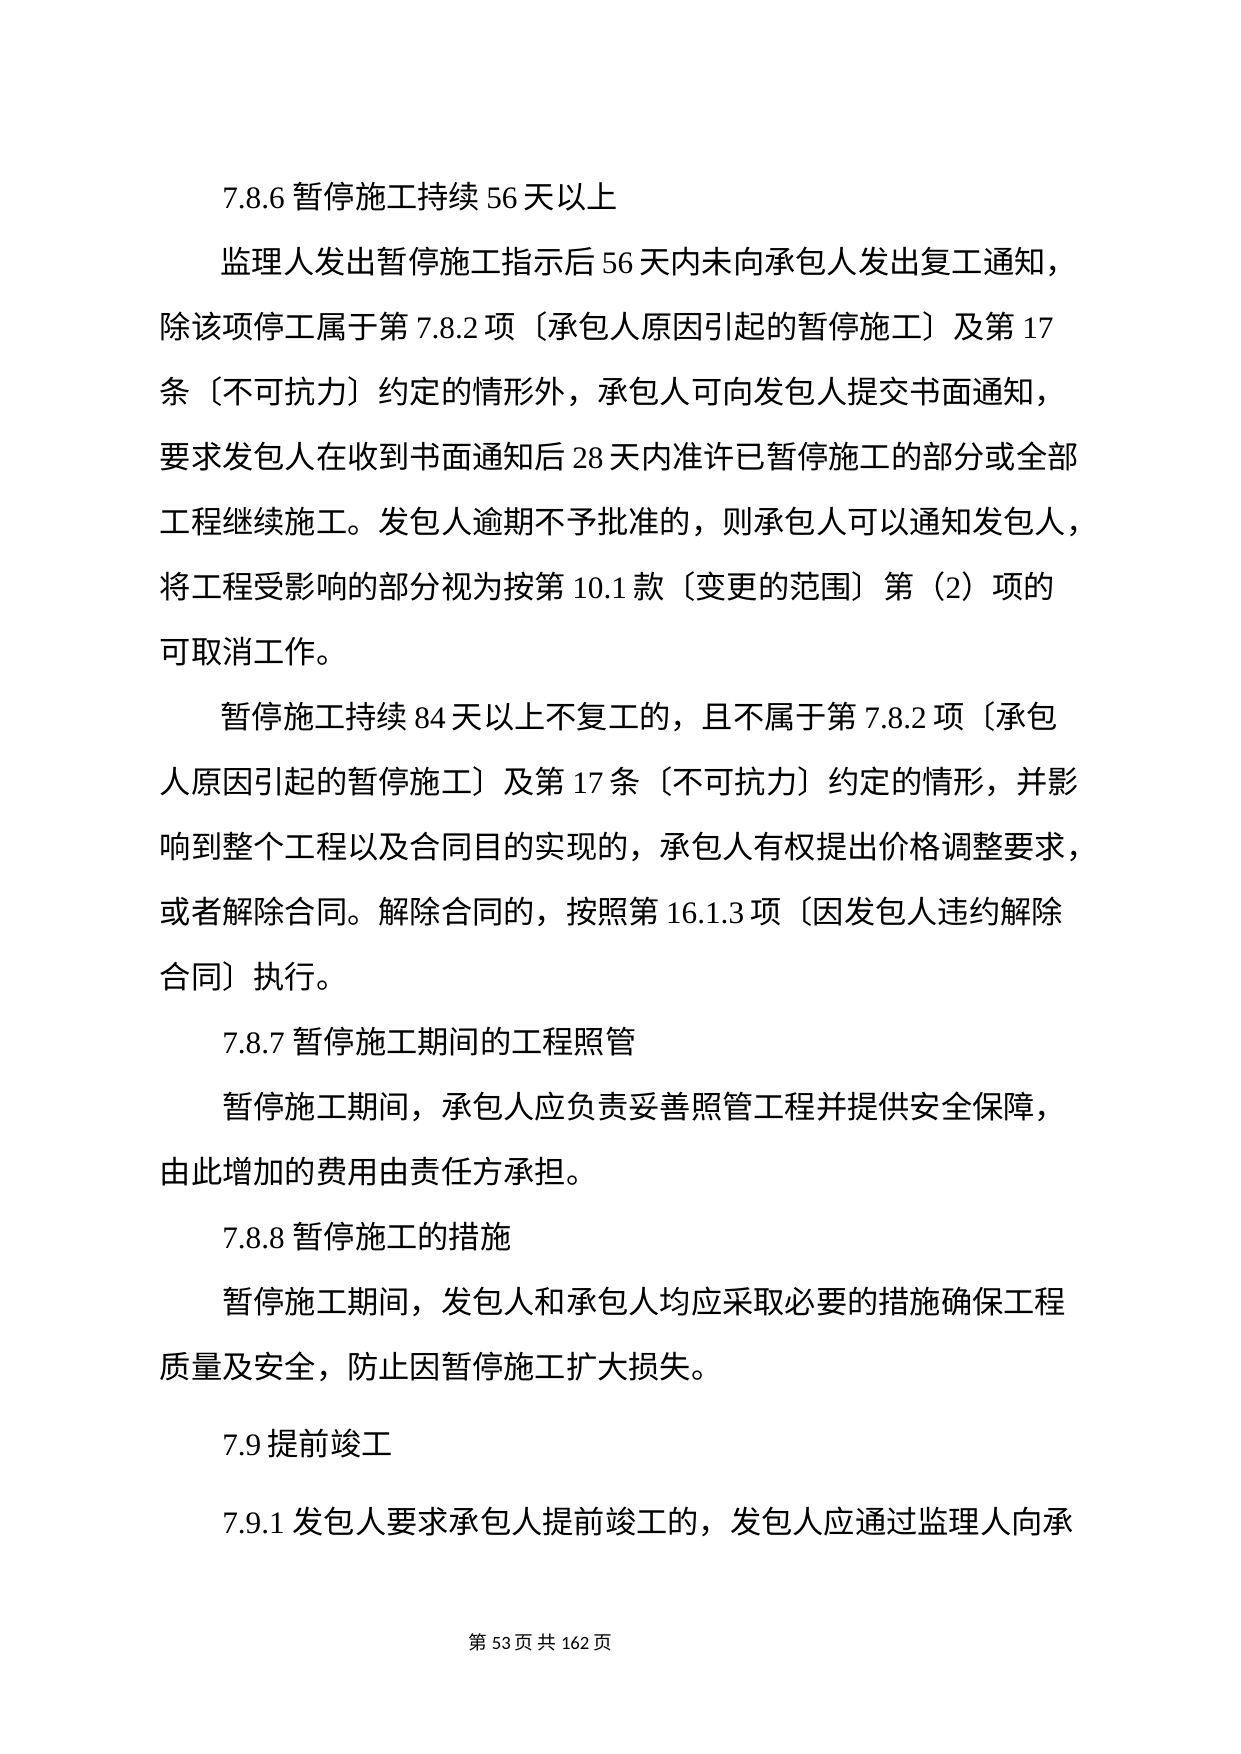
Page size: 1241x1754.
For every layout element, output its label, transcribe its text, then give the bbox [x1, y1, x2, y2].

text 暂停施工期间，承包人应负责妥善照管工程并提供安全保障，由此增加的费用由责任方承担。 [159, 1072, 1078, 1202]
text 7.8.6 暂停施工持续56天以上 [159, 162, 1078, 227]
text 7.8.7 暂停施工期间的工程照管 [161, 1007, 1078, 1072]
text 暂停施工持续84天以上不复工的，且不属于第7.8.2项〔承包人原因引起的暂停施工〕及第17条〔不可抗力〕约定的情形，并影响到整个工程以及合同目的实现的，承包人有权提出价格调整要求，或者解除合同。解除合同的，按照第16.1.3项〔因发包人违约解除合同〕执行。 [159, 682, 1078, 1007]
text 7.9提前竣工 [159, 1409, 1078, 1474]
text 7.8.8 暂停施工的措施 [159, 1202, 1078, 1267]
text 监理人发出暂停施工指示后56天内未向承包人发出复工通知，除该项停工属于第7.8.2项〔承包人原因引起的暂停施工〕及第17条〔不可抗力〕约定的情形外，承包人可向发包人提交书面通知，要求发包人在收到书面通知后28天内准许已暂停施工的部分或全部工程继续施工。发包人逾期不予批准的，则承包人可以通知发包人，将工程受影响的部分视为按第10.1款〔变更的范围〕第（2）项的可取消工作。 [159, 227, 1078, 682]
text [159, 1487, 1078, 1552]
text 暂停施工期间，发包人和承包人均应采取必要的措施确保工程质量及安全，防止因暂停施工扩大损失。 [159, 1267, 1078, 1397]
